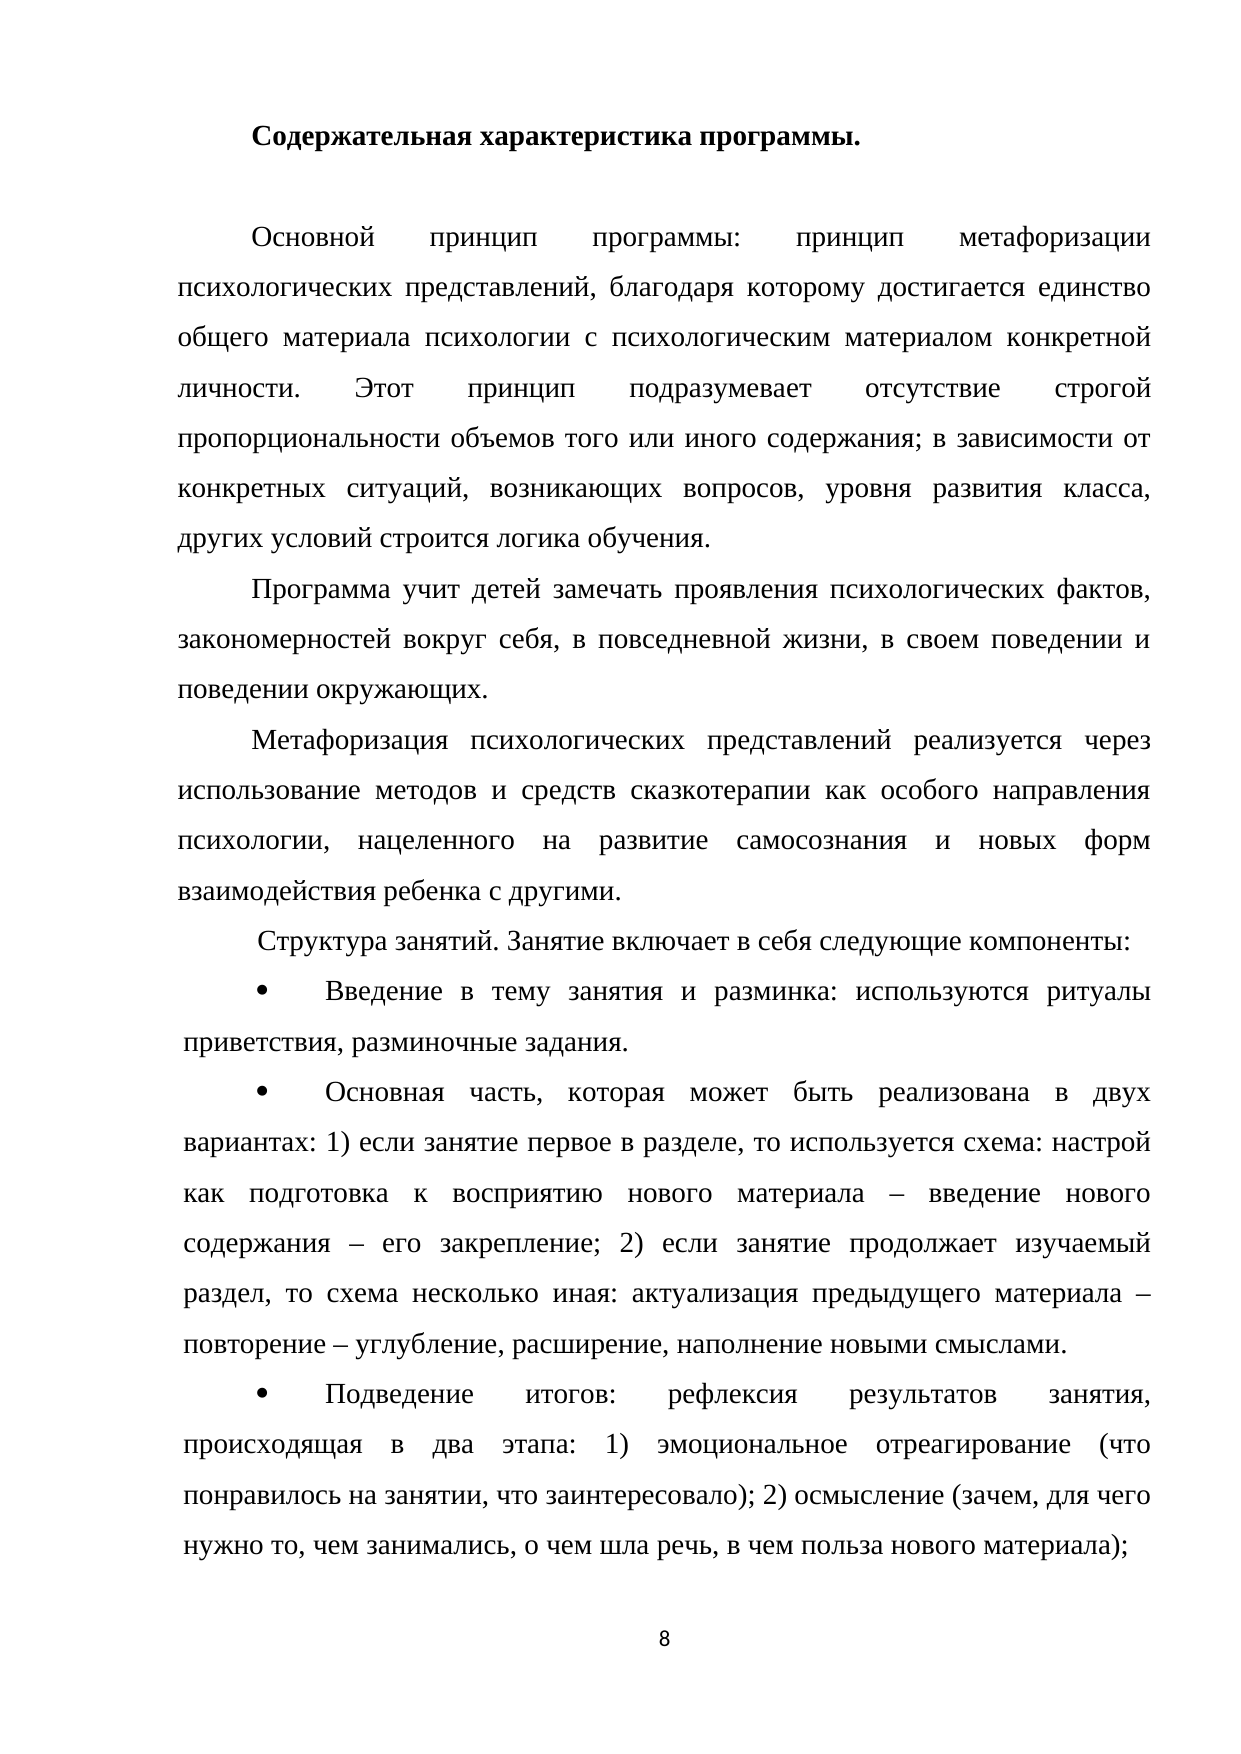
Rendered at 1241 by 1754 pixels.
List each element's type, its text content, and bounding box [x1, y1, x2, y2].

list Подведение итогов: рефлексия результатов занятия, происходящая в два этапа: 1) эмоциональное отреагирование (что понравилось на занятии, что заинтересовало); 2) осмысление (зачем, для чего нужно то, чем занимались, о чем шла речь, в чем польза нового материала); [183, 1376, 1152, 1561]
text Метафоризация психологических представлений реализуется через использование методов и средств сказкотерапии как особого направления психологии, нацеленного на развитие самосознания и новых форм взаимодействия ребенка с другими. [177, 722, 1152, 906]
list Введение в тему занятия и разминка: используются ритуалы приветствия, разминочные задания. [183, 973, 1152, 1057]
text Основной принцип программы: принцип метафоризации психологических представлений, благодаря которому достигается единство общего материала психологии с психологическим материалом конкретной личности. Этот принцип подразумевает отсутствие строгой пропорциональности объемов того или иного содержания; в зависимости от конкретных ситуаций, возникающих вопросов, уровня развития класса, других условий строится логика обучения. [177, 219, 1152, 554]
text Содержательная характеристика программы. [177, 118, 1152, 152]
list Основная часть, которая может быть реализована в двух вариантах: 1) если занятие первое в разделе, то используется схема: настрой как подготовка к восприятию нового материала – введение нового содержания – его закрепление; 2) если занятие продолжает изучаемый раздел, то схема несколько иная: актуализация предыдущего материала – повторение – углубление, расширение, наполнение новыми смыслами. [183, 1074, 1152, 1359]
list Структура занятий. Занятие включает в себя следующие компоненты: [183, 923, 1152, 957]
text Программа учит детей замечать проявления психологических фактов, закономерностей вокруг себя, в повседневной жизни, в своем поведении и поведении окружающих. [177, 571, 1152, 705]
